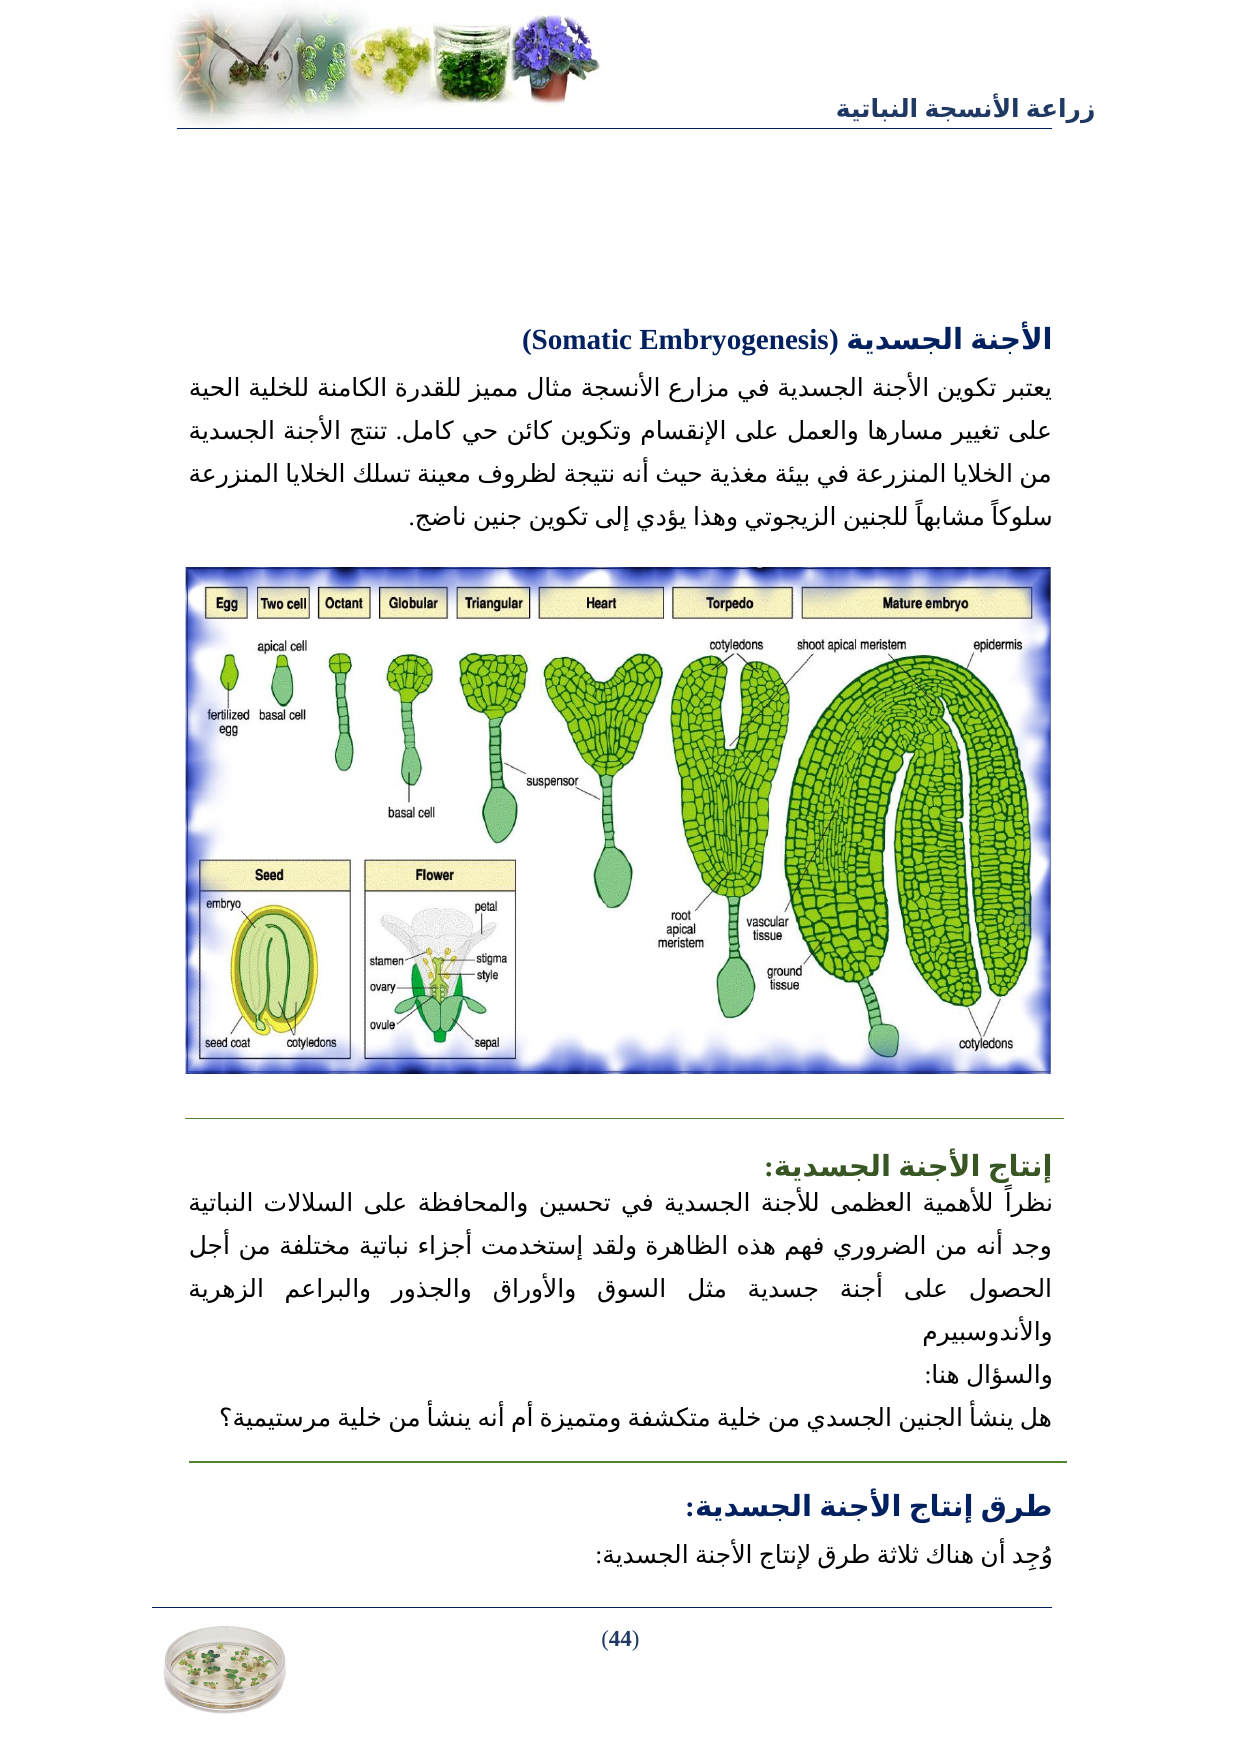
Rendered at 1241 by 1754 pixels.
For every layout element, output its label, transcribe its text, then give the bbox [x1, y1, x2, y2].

text يعتبر تكوين الأجنة الجسدية في مزارع الأنسجة مثال مميز للقدرة الكامنة للخلية الحية على تغيير مسارها والعمل على الإنقسام وتكوين كائن حي كامل. تنتج الأجنة الجسدية من الخلايا المنزرعة في بيئة مغذية حيث أنه نتيجة لظروف معينة تسلك الخلايا المنزرعة سلوكاً مشابهاً للجنين الزيجوتي وهذا يؤدي إلى تكوين جنين ناضج. [187, 373, 1053, 531]
text إنتاج الأجنة الجسدية: [187, 1149, 1053, 1183]
text وُجِد أن هناك ثلاثة طرق لإنتاج الأجنة الجسدية: [187, 1540, 1053, 1568]
text الأجنة الجسدية (Somatic Embryogenesis) [187, 322, 1053, 356]
text والسؤال هنا: [187, 1360, 1053, 1389]
text هل ينشأ الجنين الجسدي من خلية متكشفة ومتميزة أم أنه ينشأ من خلية مرستيمية؟ [187, 1403, 1053, 1432]
picture [159, 0, 608, 135]
text نظراً للأهمية العظمى للأجنة الجسدية في تحسين والمحافظة على السلالات النباتية وجد أنه من الضروري فهم هذه الظاهرة ولقد إستخدمت أجزاء نباتية مختلفة من أجل الحصول على أجنة جسدية مثل السوق والأوراق والجذور والبراعم الزهرية والأندوسبيرم [187, 1188, 1053, 1346]
picture [185, 567, 1051, 1074]
picture [151, 1616, 299, 1720]
text طرق إنتاج الأجنة الجسدية: [187, 1489, 1053, 1523]
